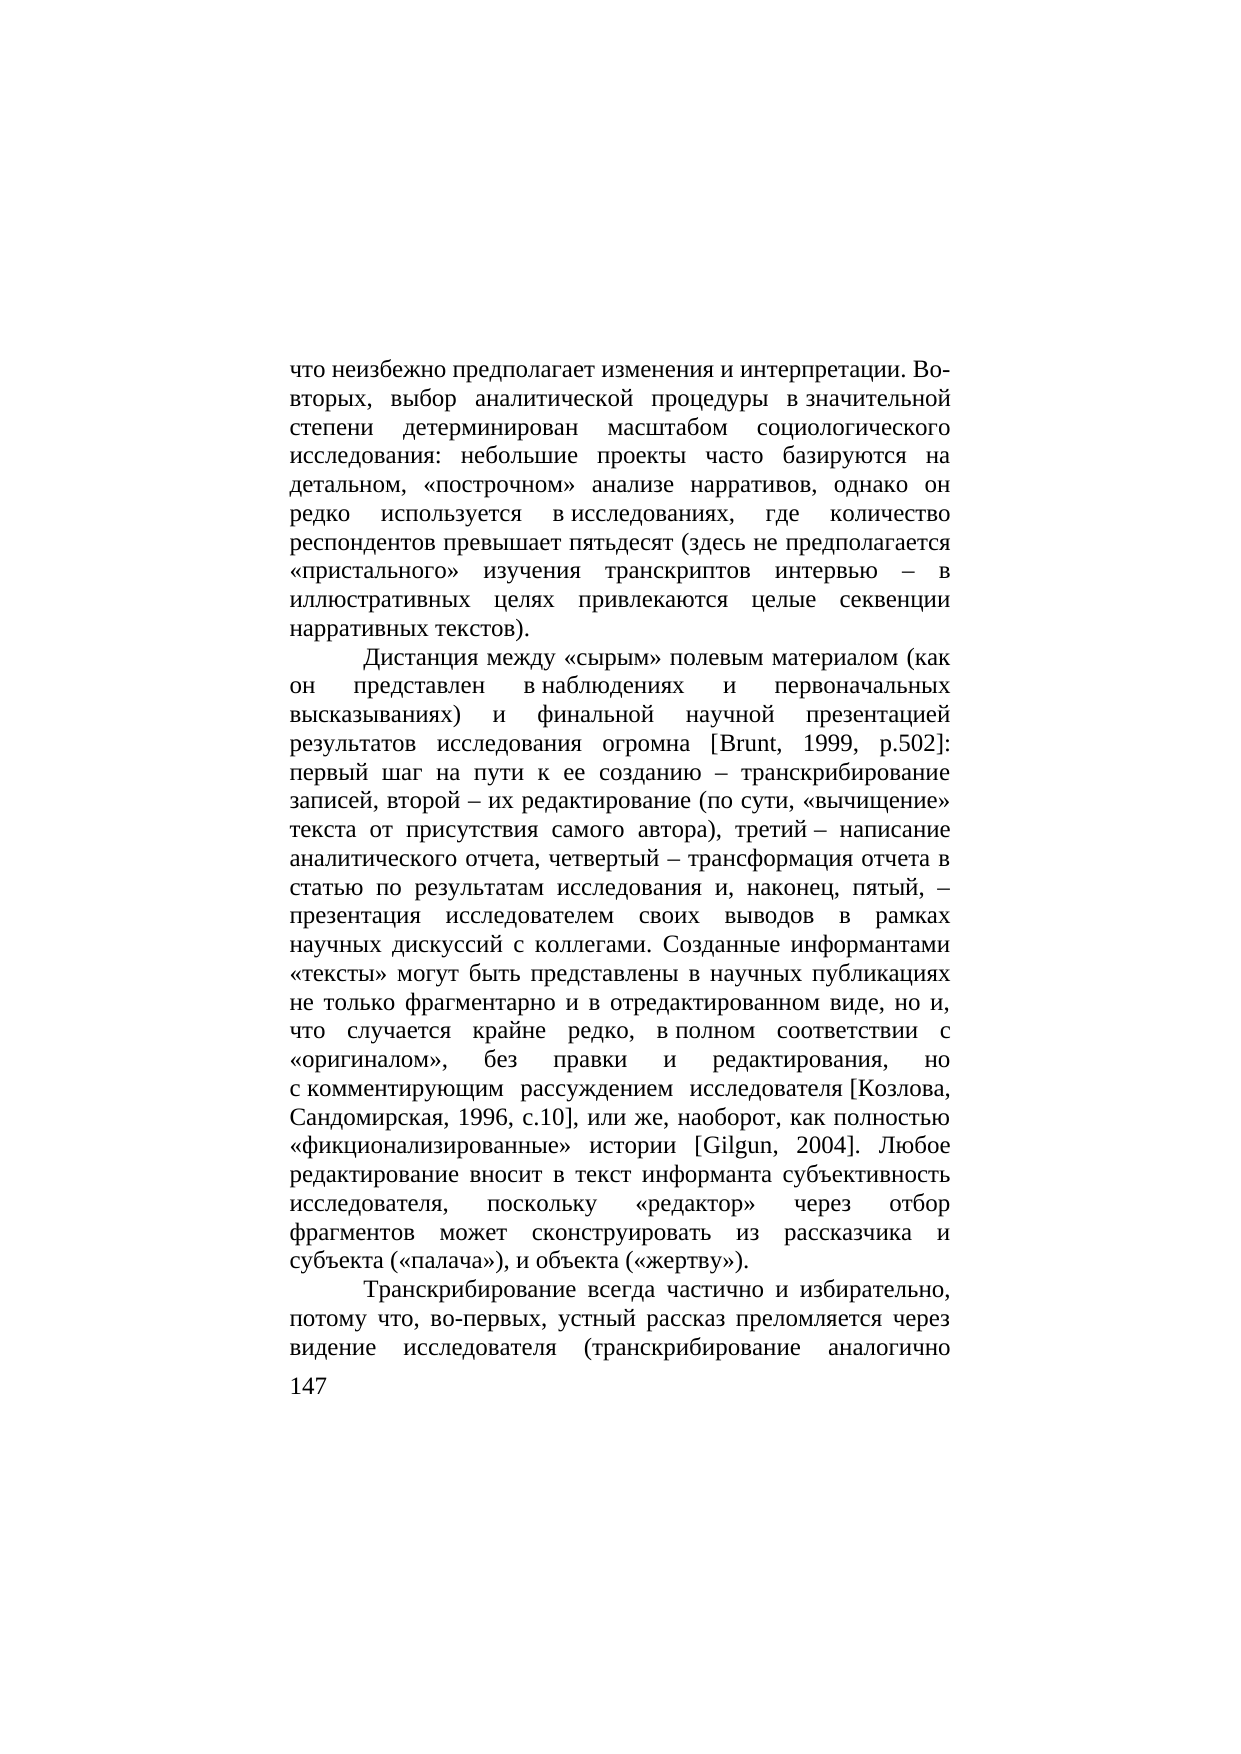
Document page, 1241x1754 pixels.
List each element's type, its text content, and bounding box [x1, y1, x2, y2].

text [289, 354, 951, 642]
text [289, 1274, 951, 1361]
text Дистанция между «сырым» полевым материалом (как он представлен в наблюдениях и первоначальных высказываниях) и финальной научной презентацией результатов исследования огромна [Brunt, 1999, p.502]: первый шаг на пути к ее созданию – транскрибирование записей, второй – их редактирование (по сути, «вычищение» текста от присутствия самого автора), третий – написание аналитического отчета, четвертый – трансформация отчета в статью по результатам исследования и, наконец, пятый, – презентация исследователем своих выводов в рамках научных дискуссий с коллегами. Созданные информантами «тексты» могут быть представлены в научных публикациях не только фрагментарно и в отредактированном виде, но и, что случается крайне редко, в полном соответствии с «оригиналом», без правки и редактирования, но с комментирующим рассуждением исследователя [Козлова, Сандомирская, 1996, с.10], или же, наоборот, как полностью «фикционализированные» истории [Gilgun, 2004]. Любое редактирование вносит в текст информанта субъективность исследователя, поскольку «редактор» через отбор фрагментов может сконструировать из рассказчика и субъекта («палача»), и объекта («жертву»). [289, 642, 951, 1274]
